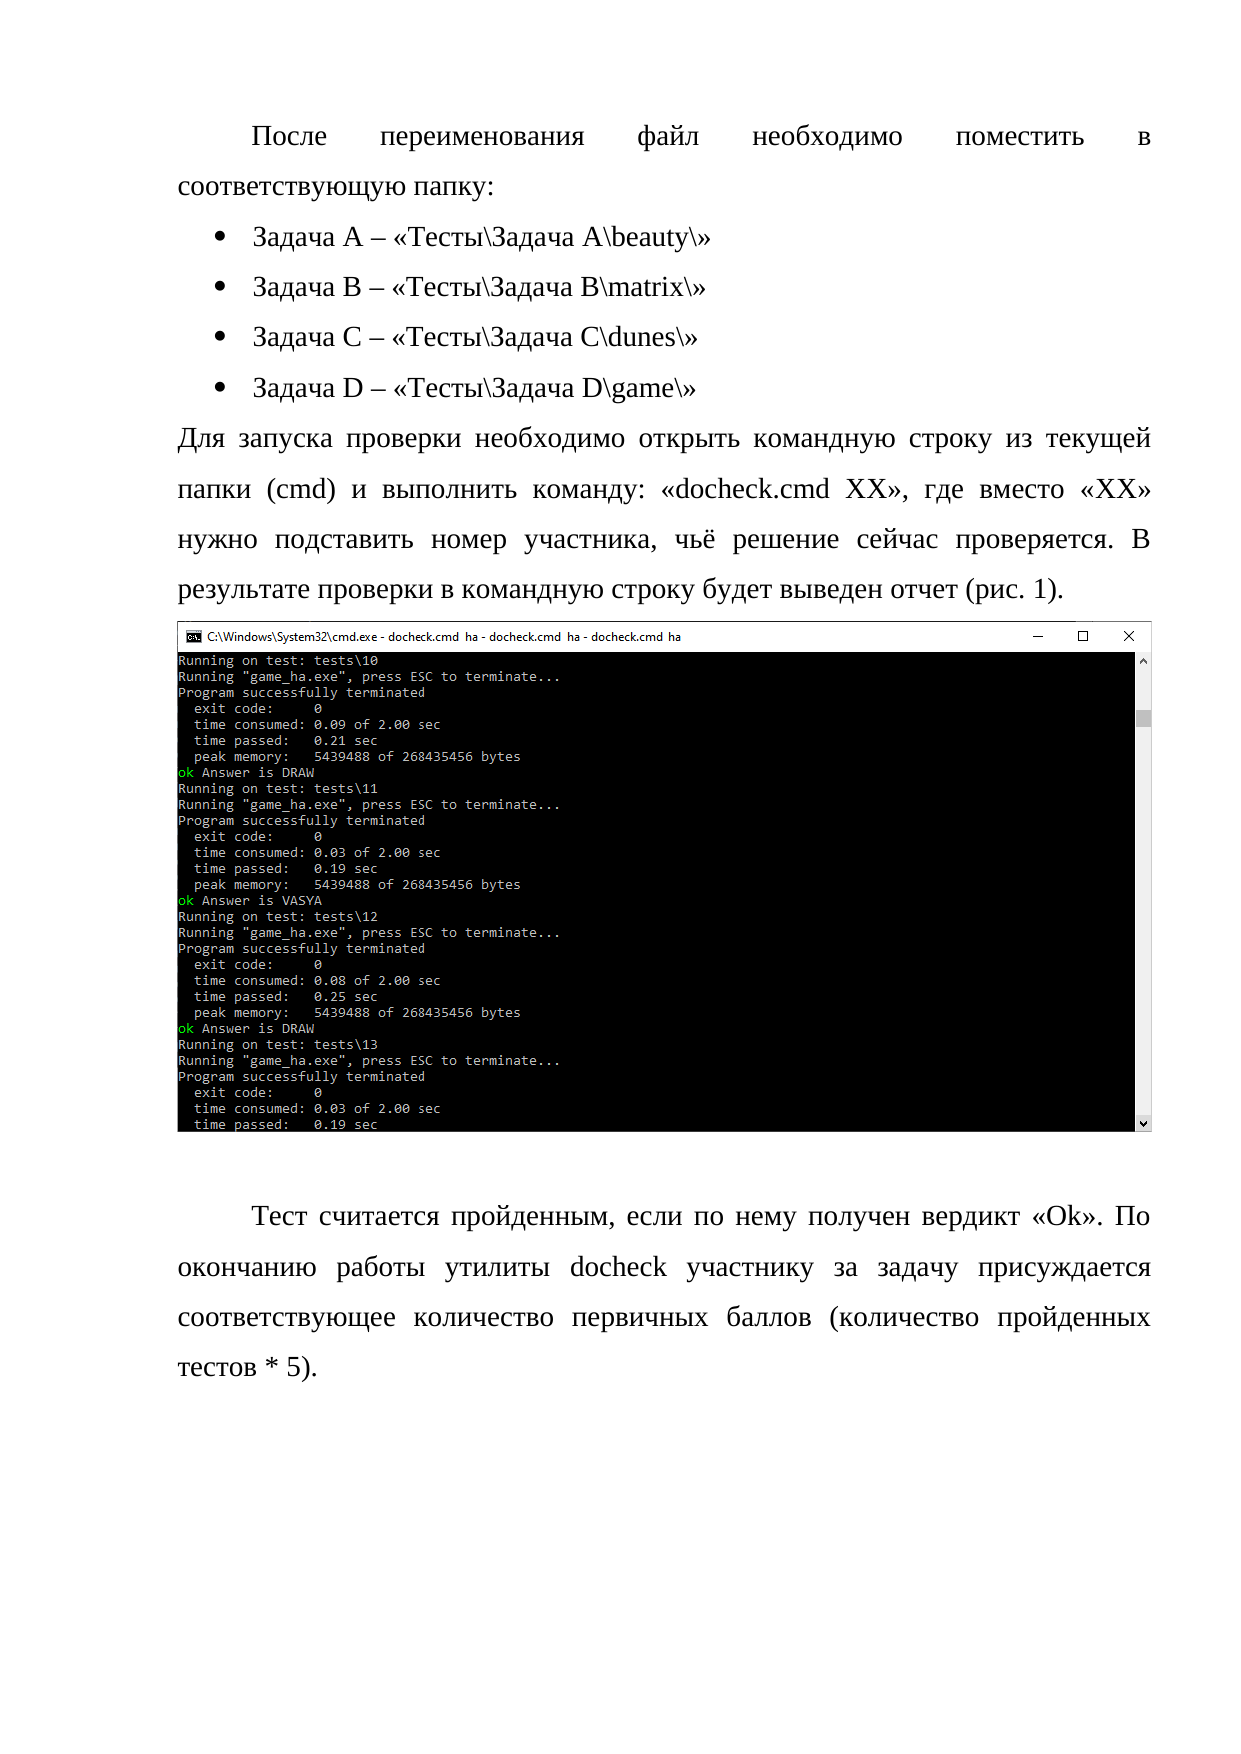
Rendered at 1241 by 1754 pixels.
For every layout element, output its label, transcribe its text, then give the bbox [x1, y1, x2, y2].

text После переименования файл необходимо поместить в соответствующую папку: [177, 118, 1152, 202]
text Тест считается пройденным, если по нему получен вердикт «Ok». По окончанию работы утилиты docheck участнику за задачу присуждается соответствующее количество первичных баллов (количество пройденных тестов * 5). [177, 1198, 1152, 1383]
text Для запуска проверки необходимо открыть командную строку из текущей папки (cmd) и выполнить команду: «docheck.cmd XX», где вместо «XX» нужно подставить номер участника, чьё решение сейчас проверяется. В результате проверки в командную строку будет выведен отчет (рис. 1). [177, 420, 1152, 605]
list Задача B – «Тесты\Задача B\matrix\» [215, 269, 1152, 303]
list Задача C – «Тесты\Задача C\dunes\» [215, 319, 1152, 353]
list Задача D – «Тесты\Задача D\game\» [215, 370, 1152, 404]
list Задача A – «Тесты\Задача A\beauty\» [215, 219, 1152, 252]
picture [177, 621, 1152, 1132]
